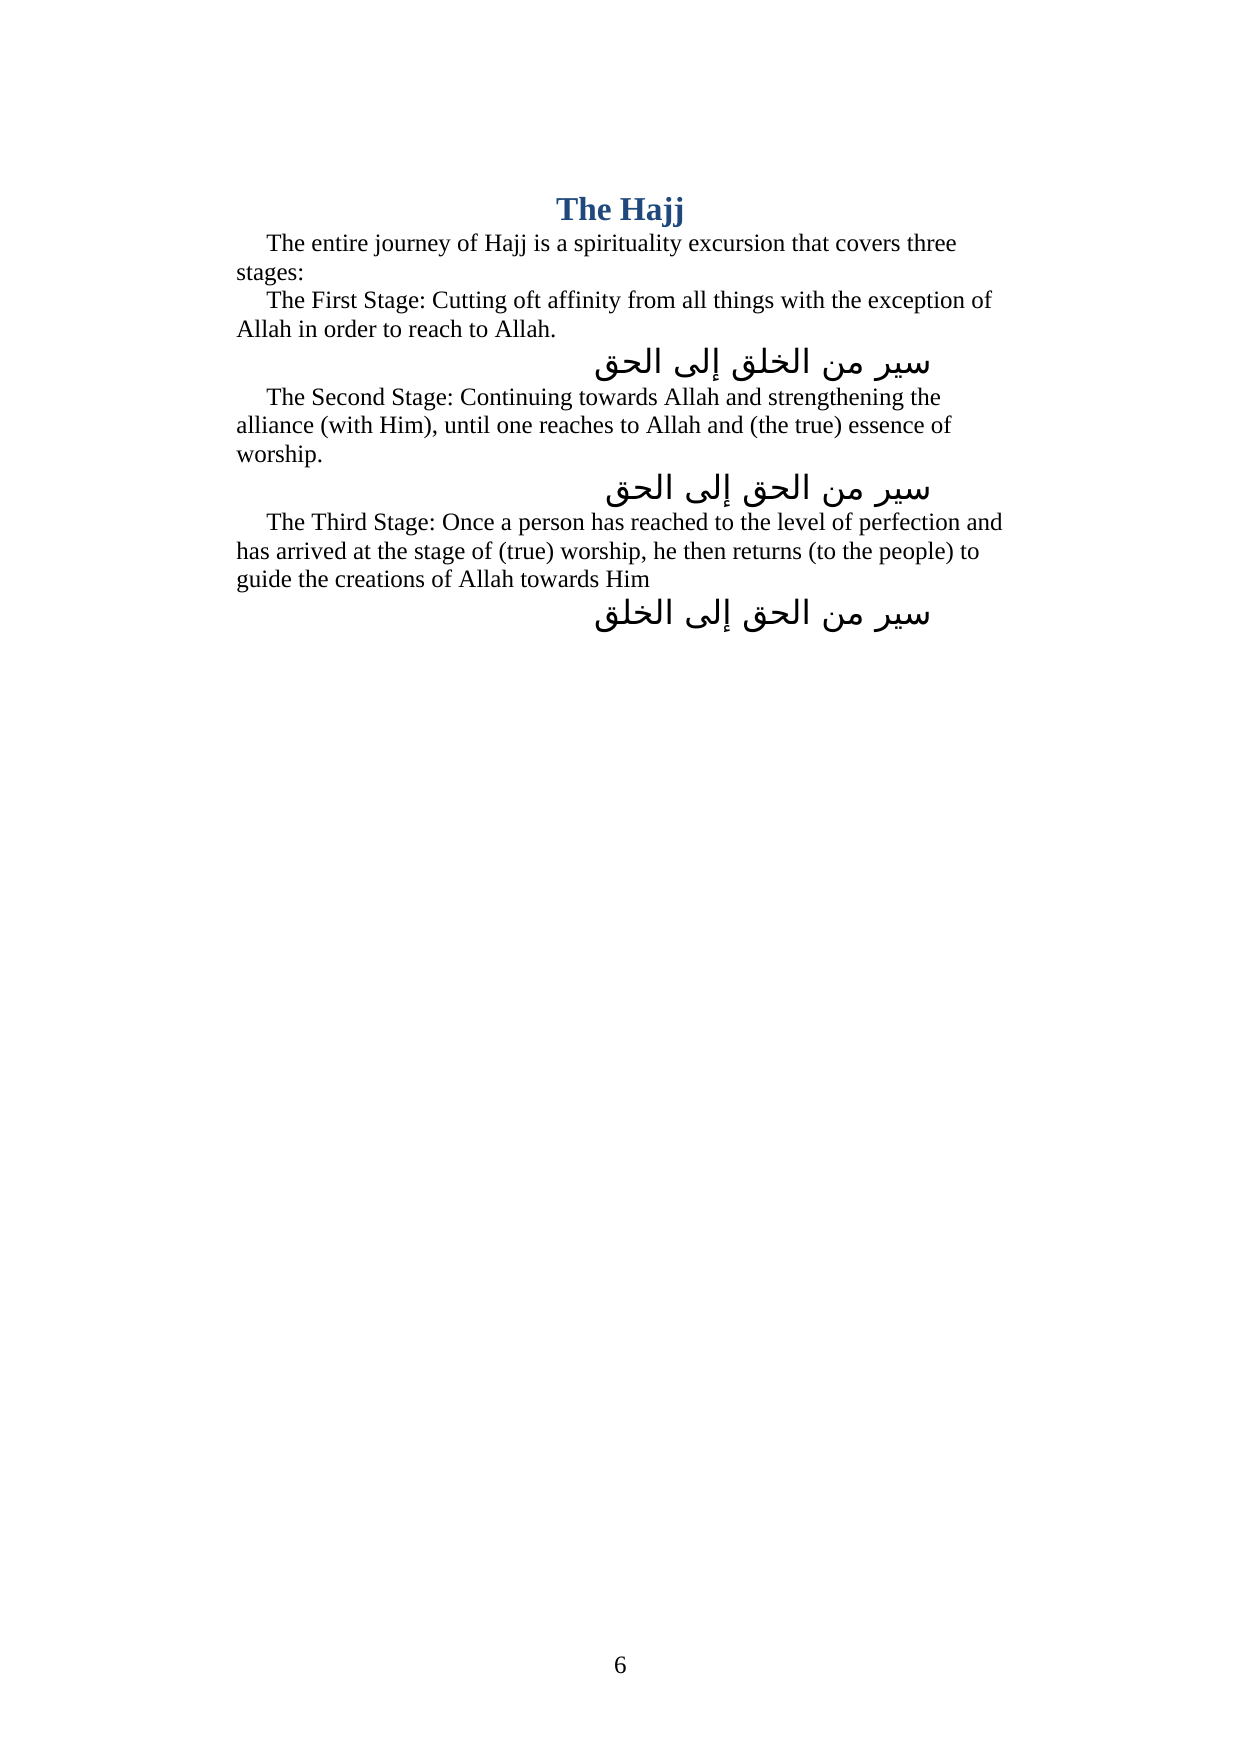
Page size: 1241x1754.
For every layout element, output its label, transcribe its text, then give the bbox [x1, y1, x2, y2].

text The entire journey of Hajj is a spirituality excursion that covers three stages: [236, 228, 1004, 286]
text سير من الحق إلى الحق [236, 468, 1004, 507]
text The Third Stage: Once a person has reached to the level of perfection and has arrived at the stage of (true) worship, he then returns (to the people) to guide the creations of Allah towards Him [236, 507, 1004, 593]
subtitle The Hajj [236, 190, 1004, 228]
text سير من الحق إلى الخلق [236, 593, 1004, 632]
text سير من الخلق إلى الحق [236, 343, 1004, 382]
text The Second Stage: Continuing towards Allah and strengthening the alliance (with Him), until one reaches to Allah and (the true) essence of worship. [236, 382, 1004, 468]
text The First Stage: Cutting oft affinity from all things with the exception of Allah in order to reach to Allah. [236, 286, 1004, 343]
